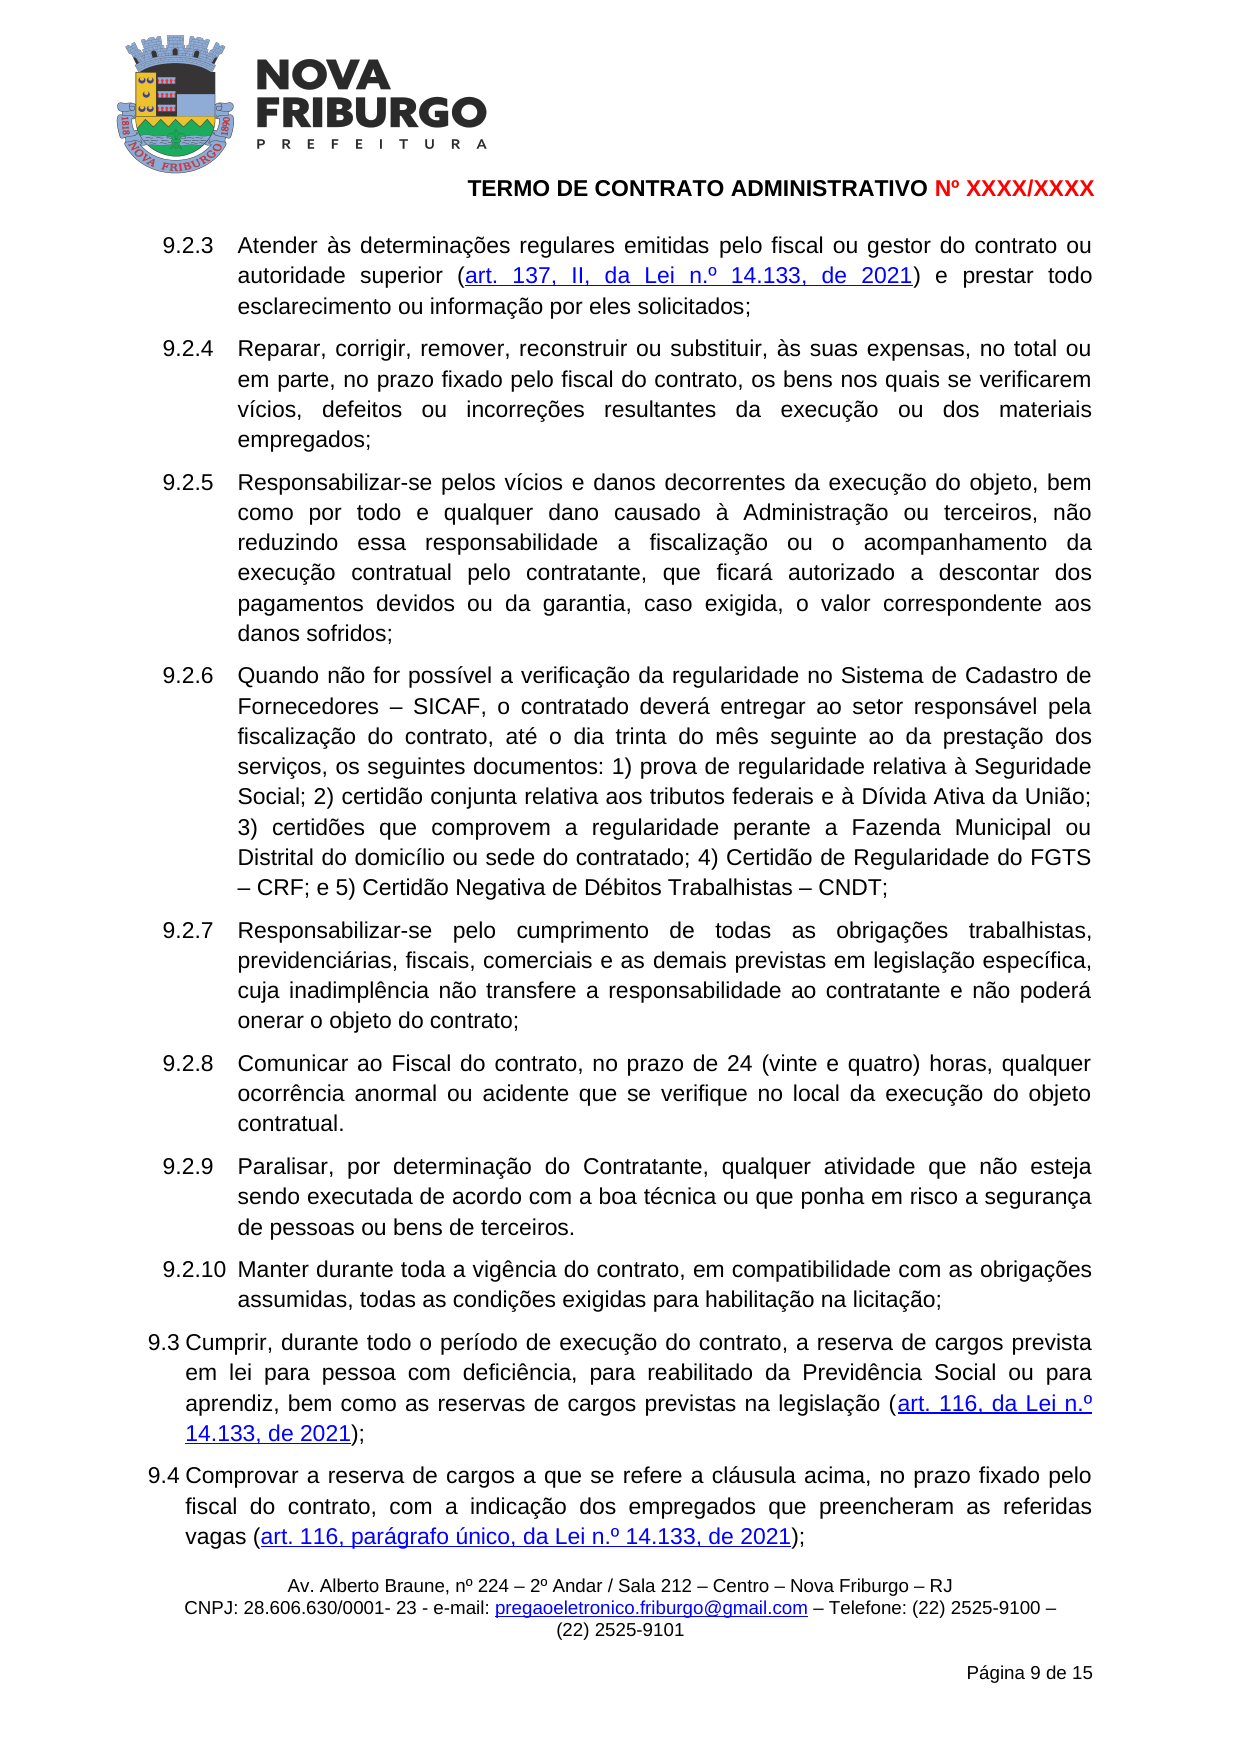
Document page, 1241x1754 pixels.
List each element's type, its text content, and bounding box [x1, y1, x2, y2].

list Comunicar ao Fiscal do contrato, no prazo de 24 (vinte e quatro) horas, qualquer ocorrência anormal ou acidente que se verifique no local da execução do objeto contratual. [162, 1050, 1092, 1137]
list Atender às determinações regulares emitidas pelo fiscal ou gestor do contrato ou autoridade superior (art. 137, II, da Lei n.º 14.133, de 2021) e prestar todo esclarecimento ou informação por eles solicitados; [162, 232, 1092, 319]
list Responsabilizar-se pelos vícios e danos decorrentes da execução do objeto, bem como por todo e qualquer dano causado à Administração ou terceiros, não reduzindo essa responsabilidade a fiscalização ou o acompanhamento da execução contratual pelo contratante, que ficará autorizado a descontar dos pagamentos devidos ou da garantia, caso exigida, o valor correspondente aos danos sofridos; [162, 469, 1092, 646]
list Responsabilizar-se pelo cumprimento de todas as obrigações trabalhistas, previdenciárias, fiscais, comerciais e as demais previstas em legislação específica, cuja inadimplência não transfere a responsabilidade ao contratante e não poderá onerar o objeto do contrato; [162, 917, 1092, 1033]
list Cumprir, durante todo o período de execução do contrato, a reserva de cargos prevista em lei para pessoa com deficiência, para reabilitado da Previdência Social ou para aprendiz, bem como as reservas de cargos previstas na legislação (art. 116, da Lei n.º 14.133, de 2021); [148, 1329, 1092, 1446]
list Manter durante toda a vigência do contrato, em compatibilidade com as obrigações assumidas, todas as condições exigidas para habilitação na licitação; [162, 1256, 1092, 1313]
list Comprovar a reserva de cargos a que se refere a cláusula acima, no prazo fixado pelo fiscal do contrato, com a indicação dos empregados que preencheram as referidas vagas (art. 116, parágrafo único, da Lei n.º 14.133, de 2021); [148, 1462, 1092, 1549]
list Quando não for possível a verificação da regularidade no Sistema de Cadastro de Fornecedores – SICAF, o contratado deverá entregar ao setor responsável pela fiscalização do contrato, até o dia trinta do mês seguinte ao da prestação dos serviços, os seguintes documentos: 1) prova de regularidade relativa à Seguridade Social; 2) certidão conjunta relativa aos tributos federais e à Dívida Ativa da União; 3) certidões que comprovem a regularidade perante a Fazenda Municipal ou Distrital do domicílio ou sede do contratado; 4) Certidão de Regularidade do FGTS – CRF; e 5) Certidão Negativa de Débitos Trabalhistas – CNDT; [162, 662, 1092, 900]
list Reparar, corrigir, remover, reconstruir ou substituir, às suas expensas, no total ou em parte, no prazo fixado pelo fiscal do contrato, os bens nos quais se verificarem vícios, defeitos ou incorreções resultantes da execução ou dos materiais empregados; [162, 335, 1092, 452]
picture [103, 29, 500, 175]
list Paralisar, por determinação do Contratante, qualquer atividade que não esteja sendo executada de acordo com a boa técnica ou que ponha em risco a segurança de pessoas ou bens de terceiros. [162, 1153, 1092, 1240]
